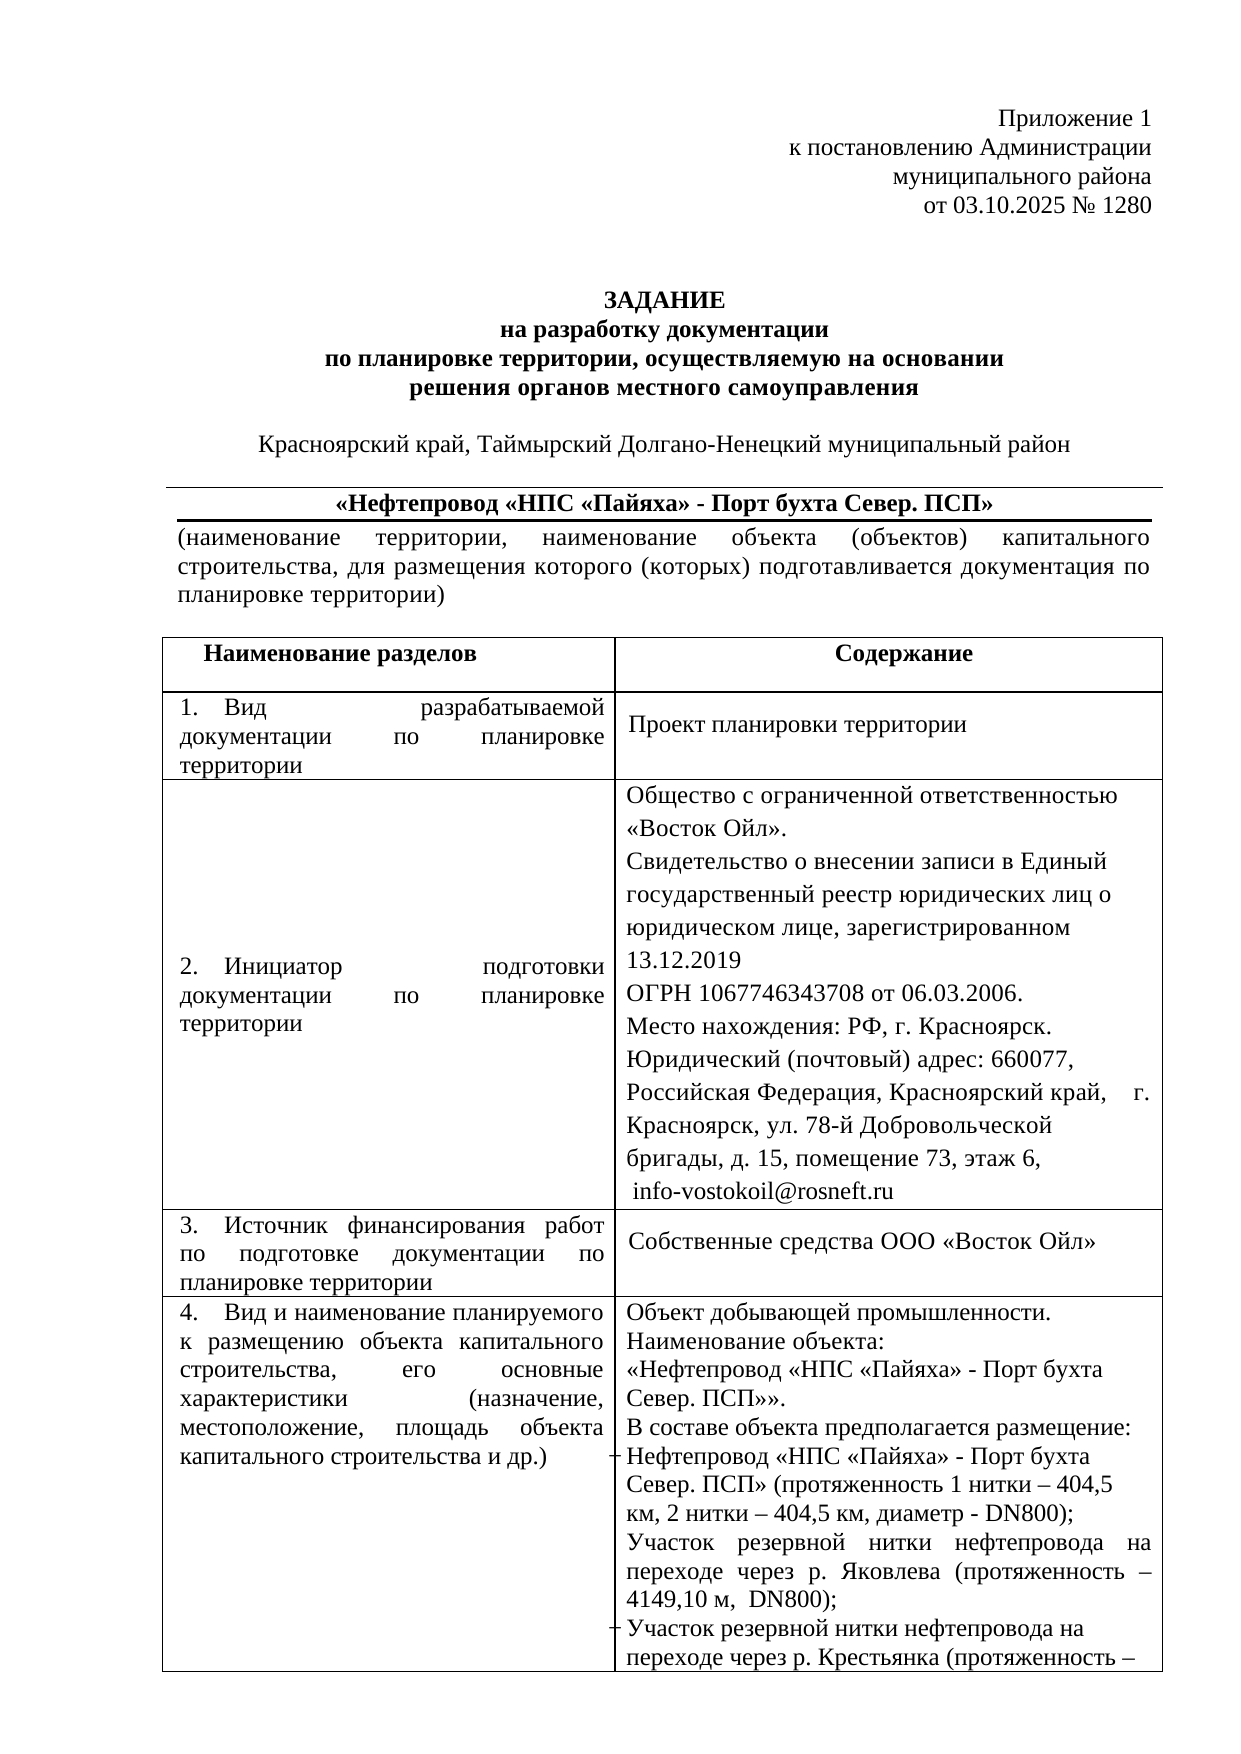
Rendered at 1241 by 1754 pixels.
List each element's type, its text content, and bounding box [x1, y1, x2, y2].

table_cell Проект планировки территории [616, 693, 1162, 779]
text от 03.10.2025 № 1280 [177, 190, 1152, 218]
table_header Наименование разделов [163, 638, 614, 691]
table_cell Вид разрабатываемой документации по планировке территории [163, 693, 614, 779]
table_cell Собственные средства ООО «Восток Ойл» [616, 1210, 1162, 1296]
text «Нефтепровод «НПС «Пайяха» - Порт бухта Север. ПСП» [177, 488, 1152, 519]
text по планировке территории, осуществляемую на основании [177, 343, 1152, 372]
table_cell Источник финансирования работ по подготовке документации по планировке территории [163, 1210, 614, 1296]
table_cell Инициатор подготовки документации по планировке территории [163, 780, 614, 1209]
text решения органов местного самоуправления [177, 372, 1152, 401]
text муниципального района [177, 161, 1152, 190]
text (наименование территории, наименование объекта (объектов) капитального строительства, для размещения которого (которых) подготавливается документация по планировке территории) [177, 522, 1152, 608]
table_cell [616, 1297, 1162, 1671]
text на разработку документации [177, 314, 1152, 343]
table_header Содержание [616, 638, 1162, 691]
text Приложение 1 [177, 103, 1152, 132]
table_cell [163, 1297, 614, 1671]
table_cell Общество с ограниченной ответственностью «Восток Ойл». Свидетельство о внесении записи в Единый государственный реестр юридических лиц о юридическом лице, зарегистрированном 13.12.2019 ОГРН 1067746343708 от 06.03.2006. Место нахождения: РФ, г. Красноярск. Юридический (почтовый) адрес: 660077, Российская Федерация, Красноярский край, г. Красноярск, ул. 78-й Добровольческой бригады, д. 15, помещение 73, этаж 6, info-vostokoil@rosneft.ru [616, 780, 1162, 1209]
text к постановлению Администрации [177, 132, 1152, 161]
text ЗАДАНИЕ [177, 286, 1152, 314]
table_header Красноярский край, Таймырский Долгано-Ненецкий муниципальный район [166, 429, 1163, 487]
